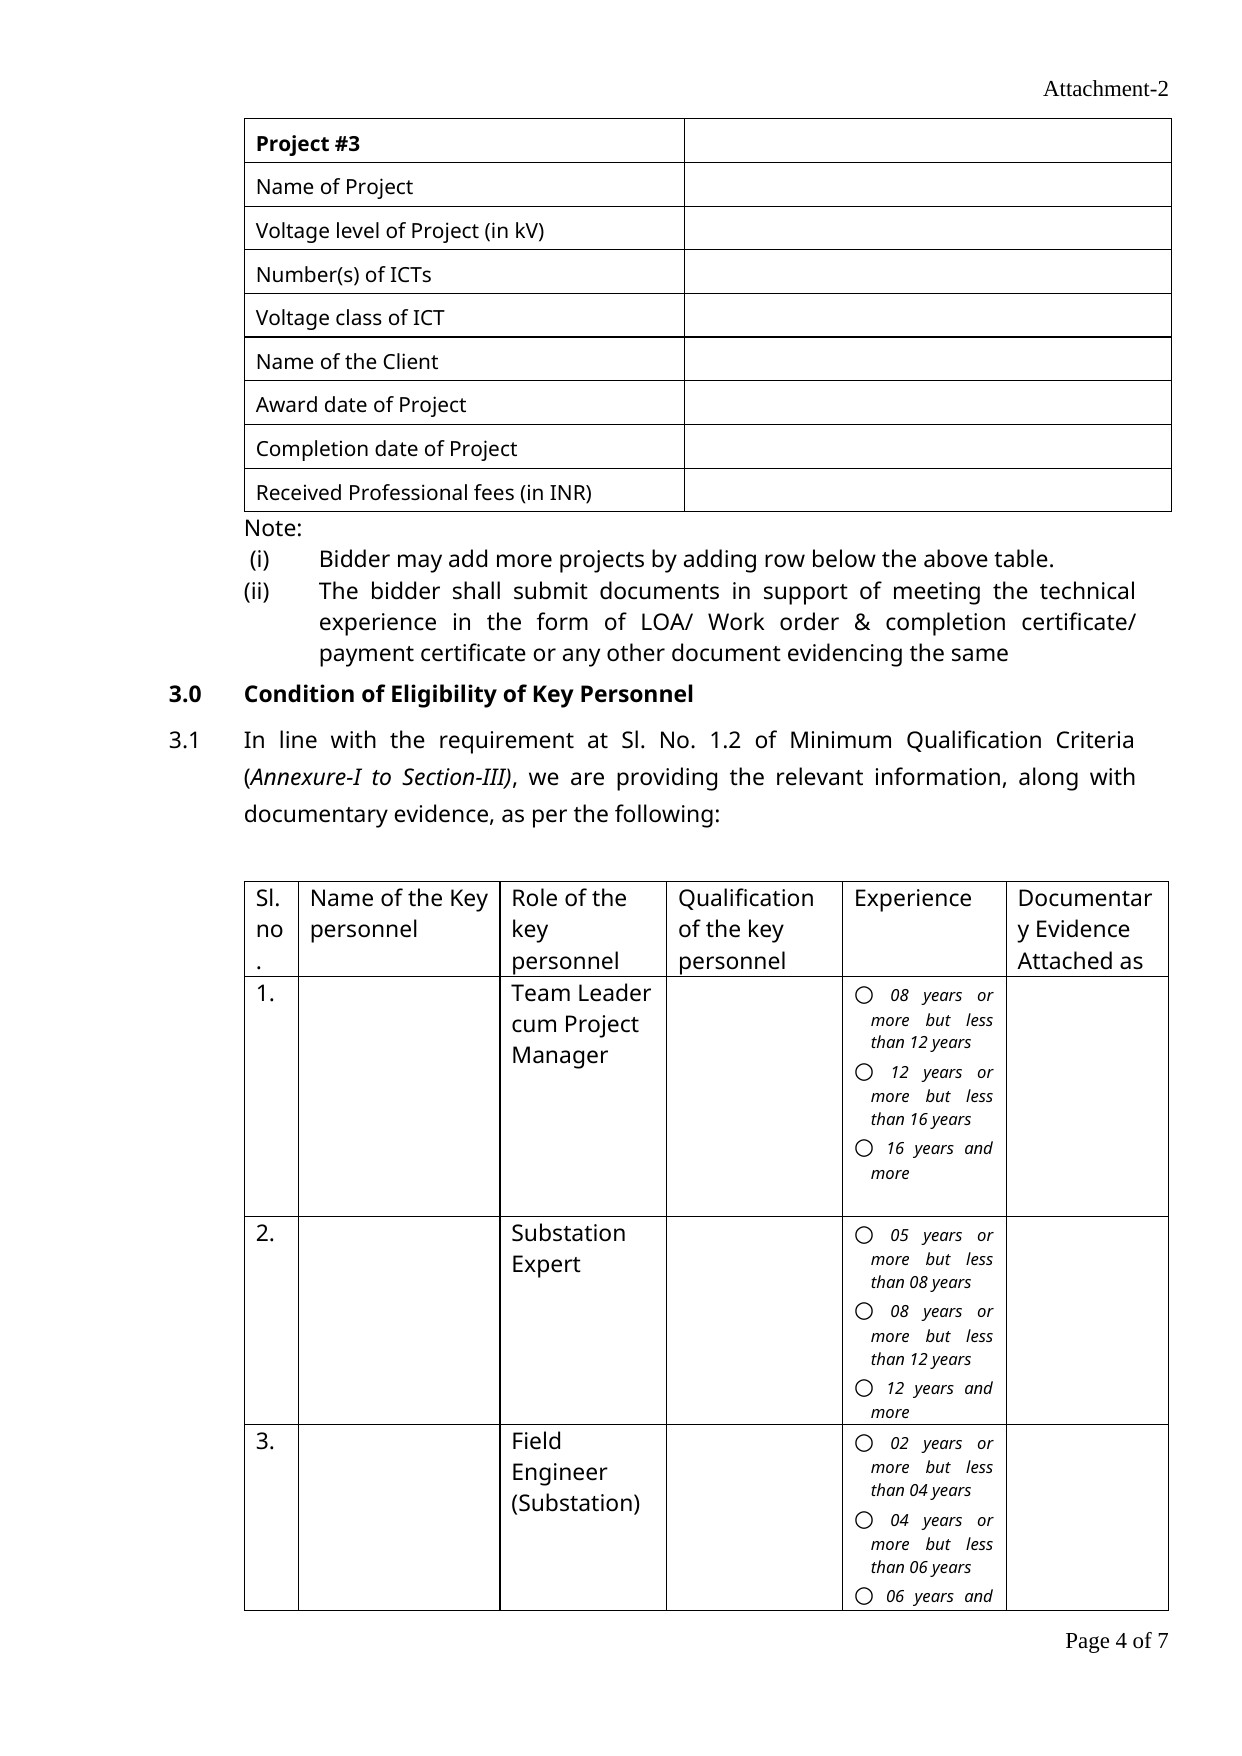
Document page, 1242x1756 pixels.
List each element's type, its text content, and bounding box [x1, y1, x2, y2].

text Note: [94, 512, 1137, 543]
table_cell [667, 977, 842, 1216]
table_header Documentary Evidence Attached as [1007, 882, 1168, 976]
text (i) Bidder may add more projects by adding row below the above table. [169, 543, 1137, 574]
table_cell Completion date of Project [245, 425, 684, 467]
table_header Role of the key personnel [501, 882, 666, 976]
table_cell [685, 338, 1171, 380]
table_cell Project #3 [245, 119, 684, 162]
table_cell [685, 381, 1171, 424]
table_cell Name of Project [245, 163, 684, 206]
table_cell [685, 163, 1171, 206]
text 3.0 Condition of Eligibility of Key Personnel [169, 678, 1137, 709]
table_cell 2. [245, 1217, 298, 1424]
table_cell [299, 1217, 499, 1424]
table_cell [1007, 977, 1168, 1216]
table_cell Voltage level of Project (in kV) [245, 207, 684, 249]
table_cell [685, 425, 1171, 467]
table_cell ○ 08 years or more but less than 12 years ○ 12 years or more but less than 16 years ○ 16 years and more [843, 977, 1006, 1216]
text 3.1 In line with the requirement at Sl. No. 1.2 of Minimum Qualification Criteria (Annexure-I to Section-III), we are providing the relevant information, along with documentary evidence, as per the following: [169, 724, 1137, 829]
table_cell Name of the Client [245, 338, 684, 380]
table_cell [1007, 1217, 1168, 1424]
table_header Name of the Key personnel [299, 882, 499, 976]
table_cell [299, 977, 499, 1216]
table_cell [667, 1217, 842, 1424]
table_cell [843, 1425, 1006, 1609]
table_header Sl. no. [245, 882, 298, 976]
table_cell Award date of Project [245, 381, 684, 424]
table_cell 1. [245, 977, 298, 1216]
table_cell [685, 469, 1171, 511]
table_cell Received Professional fees (in INR) [245, 469, 684, 511]
table_cell Team Leader cum Project Manager [501, 977, 666, 1216]
table_cell Substation Expert [501, 1217, 666, 1424]
table_cell Number(s) of ICTs [245, 250, 684, 293]
table_header Qualification of the key personnel [667, 882, 842, 976]
table_cell ○ 05 years or more but less than 08 years ○ 08 years or more but less than 12 years ○ 12 years and more [843, 1217, 1006, 1424]
table_cell [299, 1425, 499, 1609]
table_cell 3. [245, 1425, 298, 1609]
table_cell [685, 250, 1171, 293]
table_cell [685, 207, 1171, 249]
table_header Experience [843, 882, 1006, 976]
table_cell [501, 1425, 666, 1609]
table_cell [685, 294, 1171, 336]
table_cell [685, 119, 1171, 162]
table_cell [667, 1425, 842, 1609]
table_cell Voltage class of ICT [245, 294, 684, 336]
text (ii) The bidder shall submit documents in support of meeting the technical experience in the form of LOA/ Work order & completion certificate/ payment certificate or any other document evidencing the same [244, 574, 1137, 668]
table_cell [1007, 1425, 1168, 1609]
